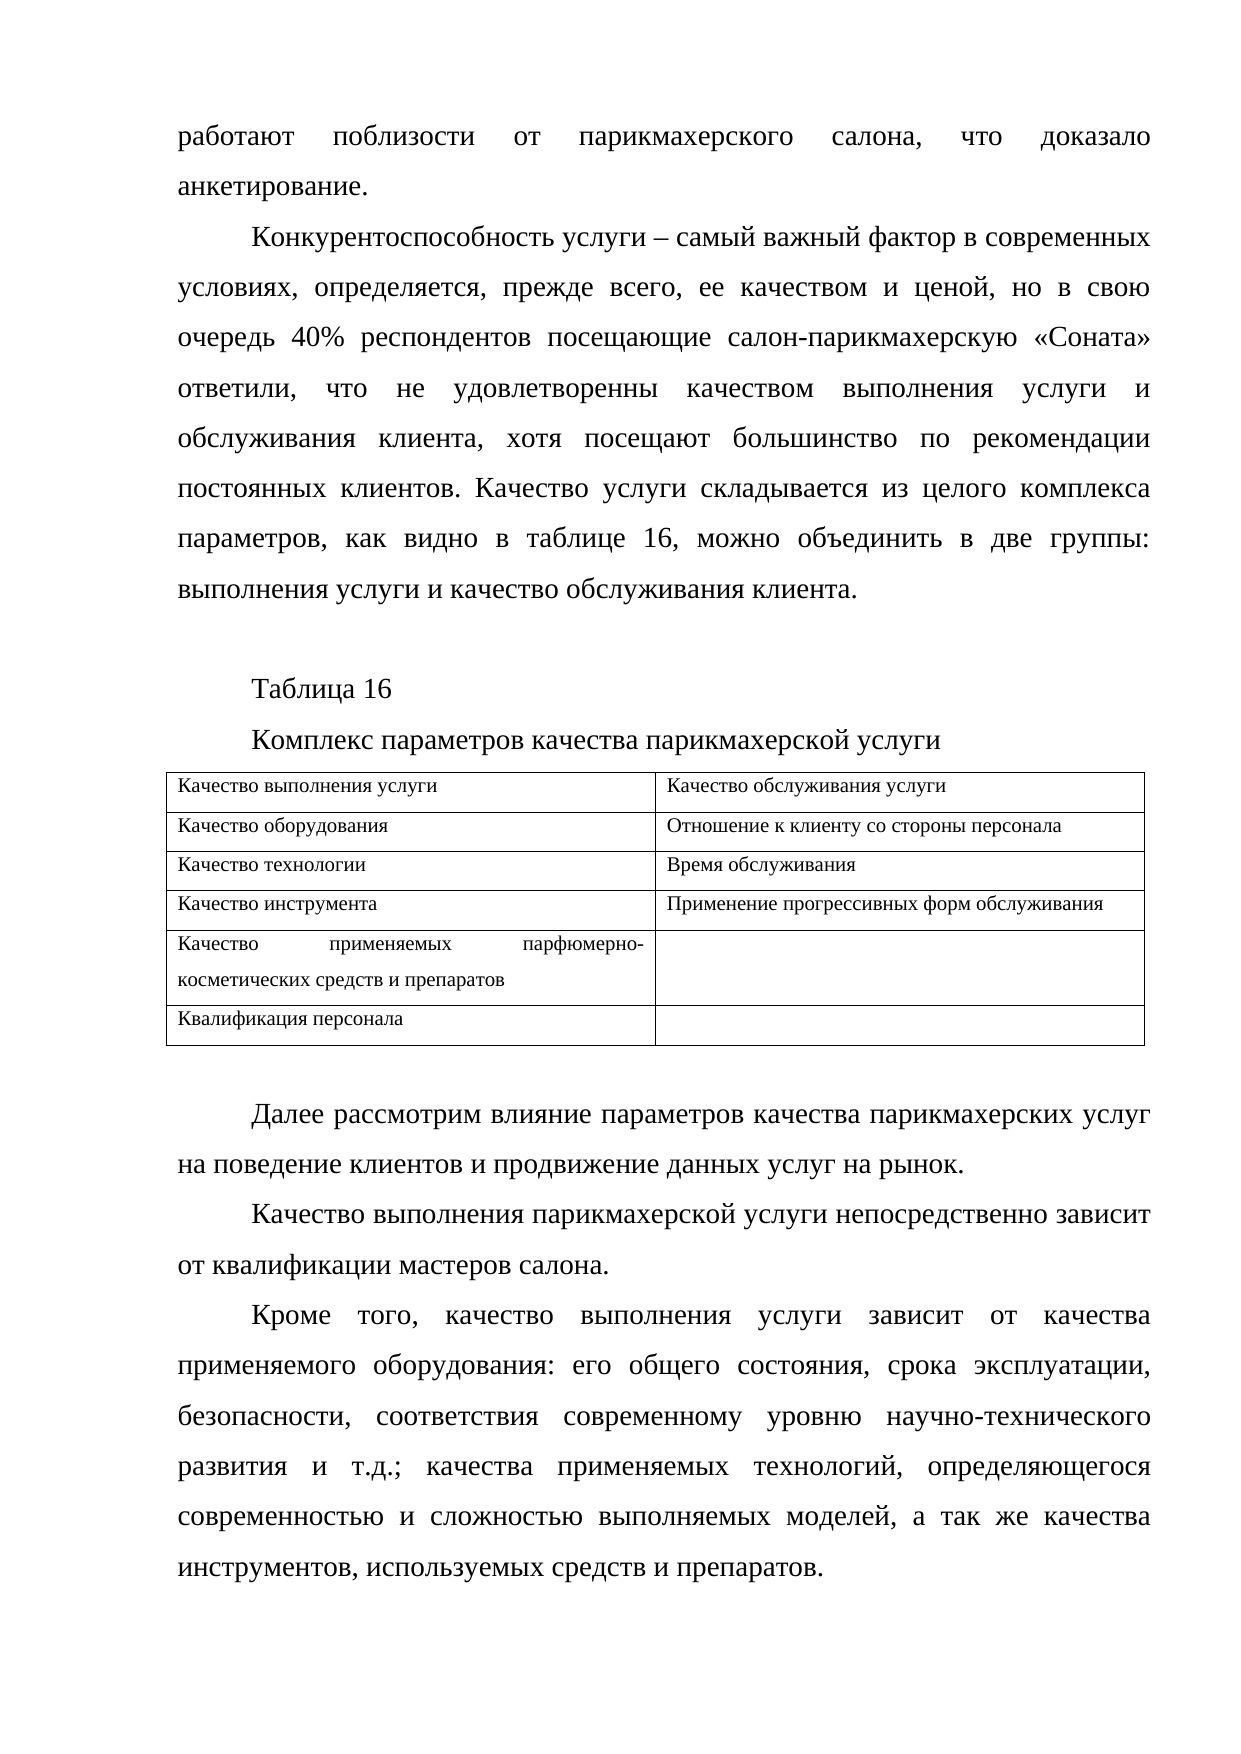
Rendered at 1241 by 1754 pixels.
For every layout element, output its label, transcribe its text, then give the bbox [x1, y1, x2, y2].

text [177, 118, 1152, 202]
table_cell Квалификация персонала [167, 1006, 655, 1044]
table_cell Качество инструмента [167, 891, 655, 930]
table_cell Качество технологии [167, 852, 655, 890]
table_cell Качество применяемых парфюмерно-косметических средств и препаратов [167, 931, 655, 1005]
table_cell Применение прогрессивных форм обслуживания [656, 891, 1144, 930]
table_cell [656, 931, 1144, 1005]
table_cell Время обслуживания [656, 852, 1144, 890]
text Комплекс параметров качества парикмахерской услуги [177, 722, 1152, 755]
table_cell Качество оборудования [167, 813, 655, 851]
text Конкурентоспособность услуги – самый важный фактор в современных условиях, определяется, прежде всего, ее качеством и ценой, но в свою очередь 40% респондентов посещающие салон-парикмахерскую «Соната» ответили, что не удовлетворенны качеством выполнения услуги и обслуживания клиента, хотя посещают большинство по рекомендации постоянных клиентов. Качество услуги складывается из целого комплекса параметров, как видно в таблице 16, можно объединить в две группы: выполнения услуги и качество обслуживания клиента. [177, 219, 1152, 604]
text Качество выполнения парикмахерской услуги непосредственно зависит от квалификации мастеров салона. [177, 1196, 1152, 1280]
text Далее рассмотрим влияние параметров качества парикмахерских услуг на поведение клиентов и продвижение данных услуг на рынок. [177, 1096, 1152, 1180]
table_header Качество выполнения услуги [167, 773, 655, 812]
text Таблица 16 [177, 672, 1152, 705]
text Кроме того, качество выполнения услуги зависит от качества применяемого оборудования: его общего состояния, срока эксплуатации, безопасности, соответствия современному уровню научно-технического развития и т.д.; качества применяемых технологий, определяющегося современностью и сложностью выполняемых моделей, а так же качества инструментов, используемых средств и препаратов. [177, 1297, 1152, 1582]
table_cell Отношение к клиенту со стороны персонала [656, 813, 1144, 851]
table_header Качество обслуживания услуги [656, 773, 1144, 812]
table_cell [656, 1006, 1144, 1044]
